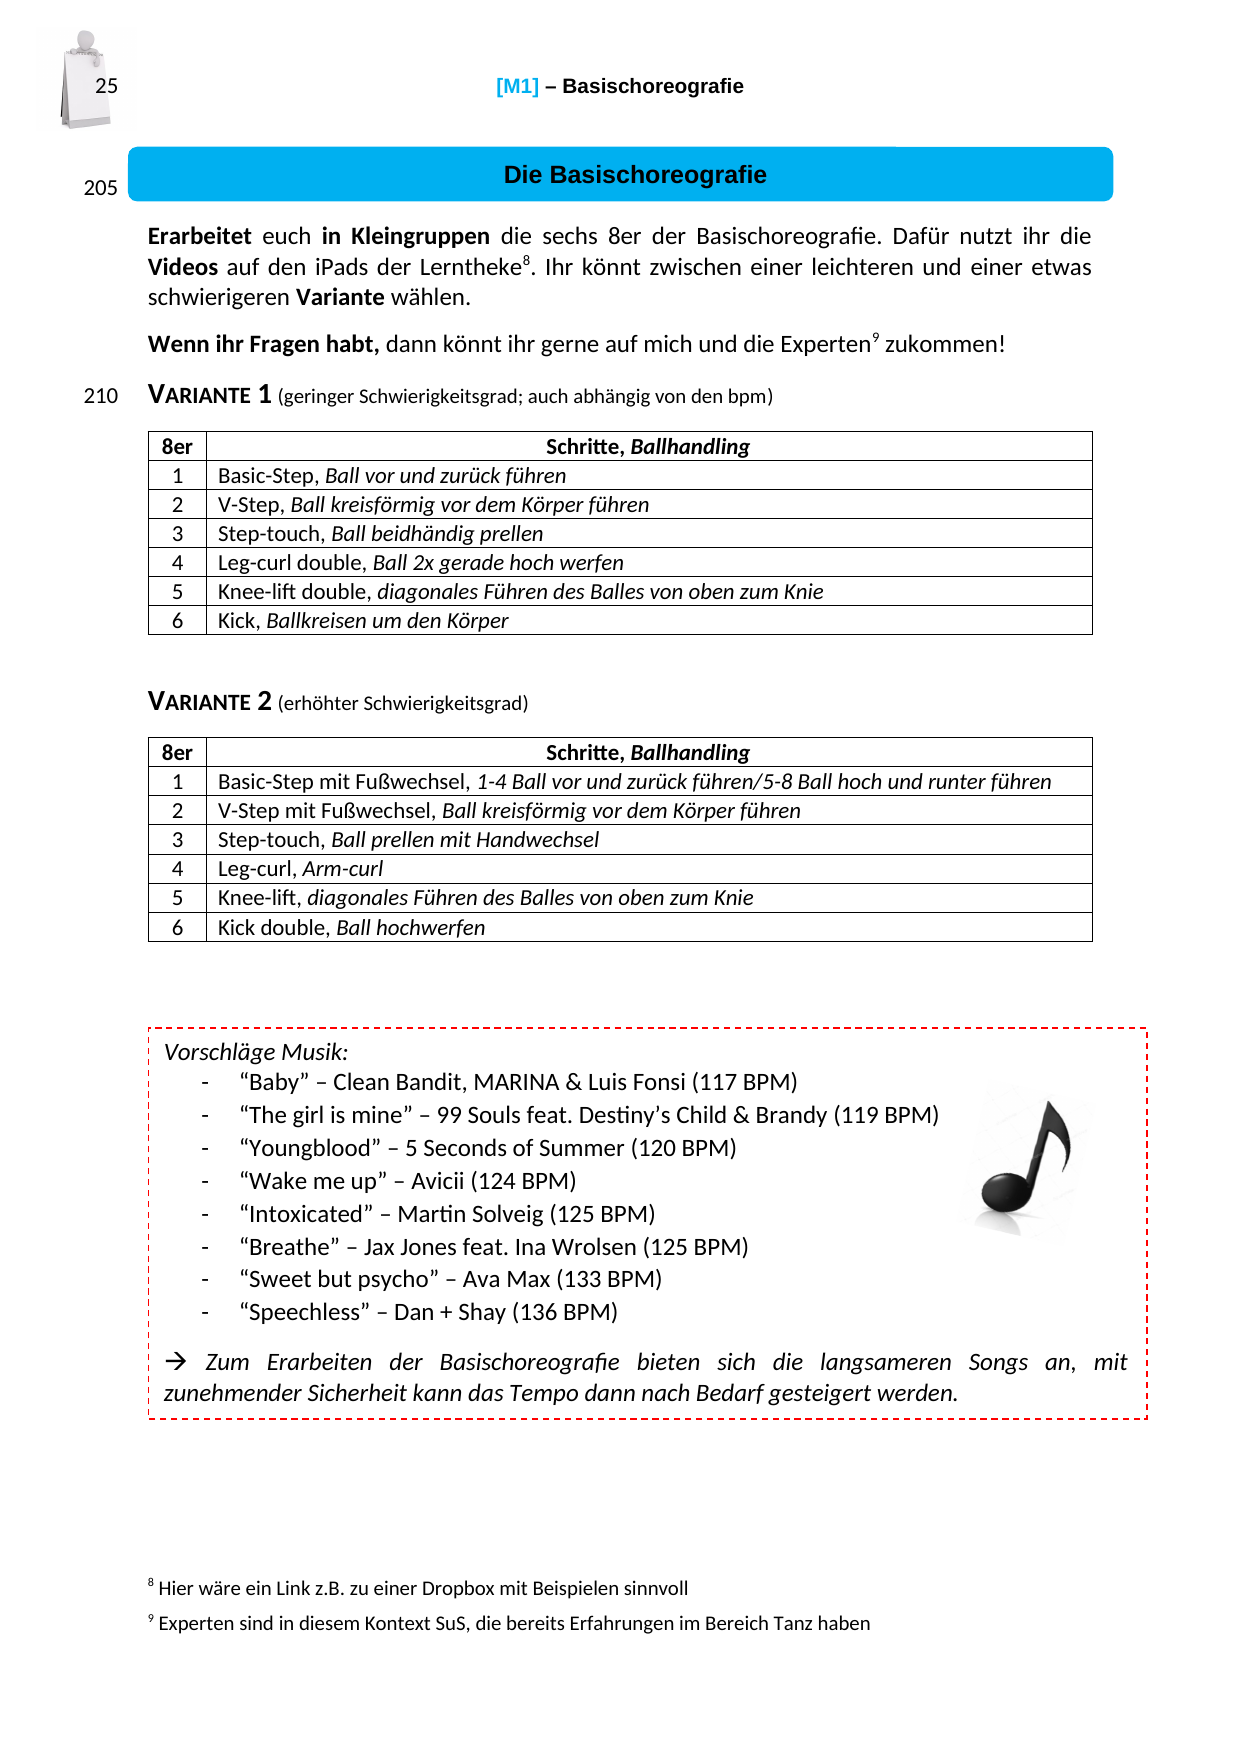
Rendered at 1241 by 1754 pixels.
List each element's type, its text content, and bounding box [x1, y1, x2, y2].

table_cell 3 [149, 519, 206, 547]
table_cell Leg-curl double, Ball 2x gerade hoch werfen [207, 548, 1092, 576]
table_cell 1 [149, 461, 206, 489]
table_cell 4 [149, 855, 206, 882]
table_cell Kick double, Ball hochwerfen [207, 913, 1092, 941]
table_cell Step-touch, Ball prellen mit Handwechsel [207, 825, 1092, 853]
text Variante 2 (erhöhter Schwierigkeitsgrad) [148, 682, 1093, 718]
table_header Schritte, Ballhandling [207, 432, 1092, 460]
table_cell 4 [149, 548, 206, 576]
picture [35, 27, 138, 130]
table_cell Knee-lift, diagonales Führen des Balles von oben zum Knie [207, 884, 1092, 912]
table_cell 5 [149, 884, 206, 912]
table_header 8er [149, 738, 206, 766]
table_cell Basic-Step mit Fußwechsel, 1-4 Ball vor und zurück führen/5-8 Ball hoch und runter führen [207, 767, 1092, 795]
table_cell Kick, Ballkreisen um den Körper [207, 606, 1092, 634]
text Erarbeitet euch in Kleingruppen die sechs 8er der Basischoreografie. Dafür nutzt ihr die Videos auf den iPads der Lerntheke. Ihr könnt zwischen einer leichteren und einer etwas schwierigeren Variante wählen. [148, 220, 1093, 312]
table_cell 6 [149, 913, 206, 941]
table_cell Step-touch, Ball beidhändig prellen [207, 519, 1092, 547]
picture [957, 1080, 1095, 1245]
table_cell 1 [149, 767, 206, 795]
table_cell V-Step mit Fußwechsel, Ball kreisförmig vor dem Körper führen [207, 796, 1092, 824]
table_cell 5 [149, 577, 206, 605]
text Wenn ihr Fragen habt, dann könnt ihr gerne auf mich und die Experten zukommen! [148, 328, 1093, 359]
table_cell Knee-lift double, diagonales Führen des Balles von oben zum Knie [207, 577, 1092, 605]
table_cell V-Step, Ball kreisförmig vor dem Körper führen [207, 490, 1092, 518]
table_cell 3 [149, 825, 206, 853]
table_cell 6 [149, 606, 206, 634]
text Variante 1 (geringer Schwierigkeitsgrad; auch abhängig von den bpm) [148, 376, 1093, 411]
table_header Schritte, Ballhandling [207, 738, 1092, 766]
table_cell 2 [149, 490, 206, 518]
table_cell Basic-Step, Ball vor und zurück führen [207, 461, 1092, 489]
table_cell Leg-curl, Arm-curl [207, 855, 1092, 882]
table_cell 2 [149, 796, 206, 824]
table_header 8er [149, 432, 206, 460]
